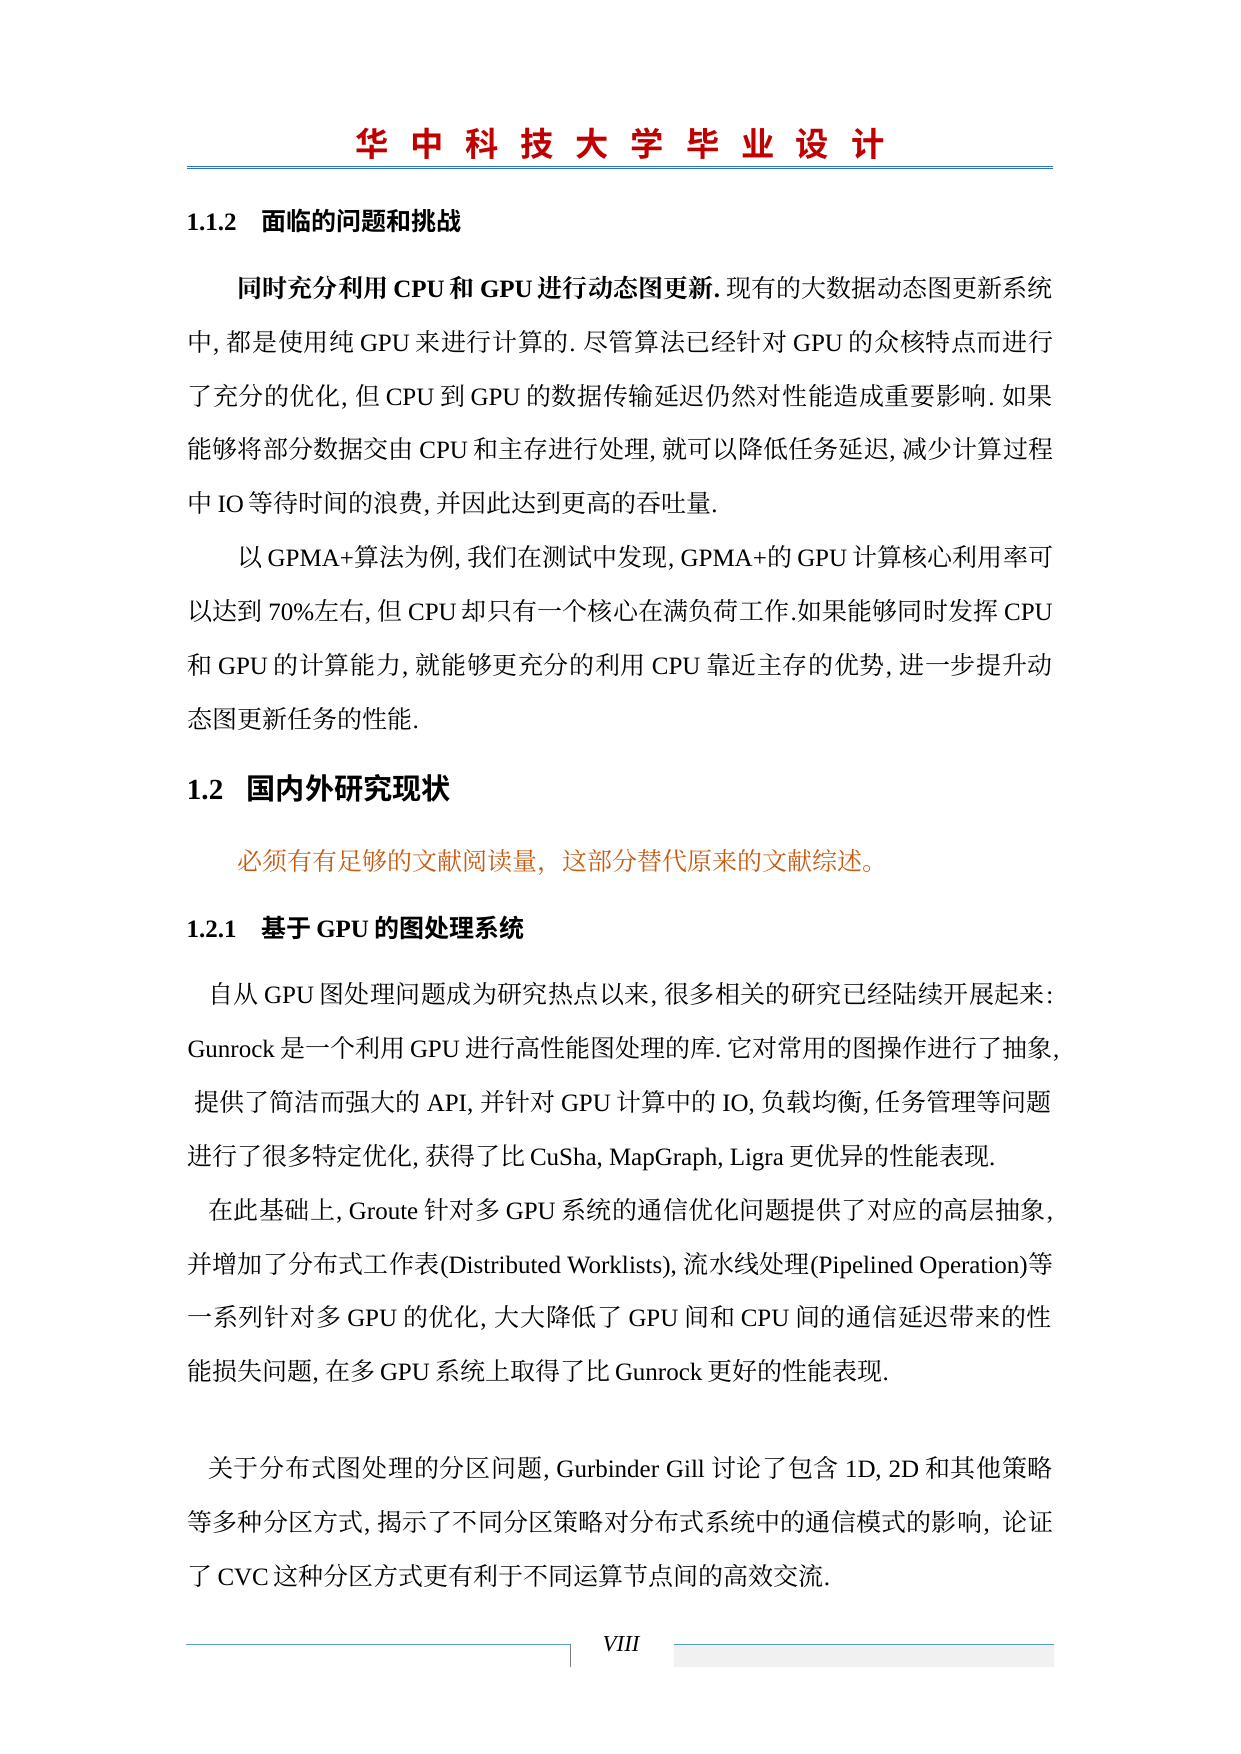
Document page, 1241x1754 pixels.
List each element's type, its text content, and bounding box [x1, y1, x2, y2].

text 在此基础上, Groute针对多GPU系统的通信优化问题提供了对应的高层抽象, 并增加了分布式工作表(Distributed Worklists), 流水线处理(Pipelined Operation)等一系列针对多GPU的优化, 大大降低了GPU间和CPU间的通信延迟带来的性能损失问题, 在多GPU系统上取得了比Gunrock更好的性能表现. [187, 1190, 1053, 1388]
text 以GPMA+算法为例, 我们在测试中发现, GPMA+的GPU计算核心利用率可以达到70%左右, 但CPU却只有一个核心在满负荷工作.如果能够同时发挥CPU和GPU的计算能力, 就能够更充分的利用CPU靠近主存的优势, 进一步提升动态图更新任务的性能. [187, 538, 1053, 735]
subtitle 国内外研究现状 [187, 766, 1053, 808]
text 同时充分利用CPU和GPU进行动态图更新. 现有的大数据动态图更新系统中, 都是使用纯GPU来进行计算的. 尽管算法已经针对GPU的众核特点而进行了充分的优化, 但CPU到GPU的数据传输延迟仍然对性能造成重要影响. 如果能够将部分数据交由CPU和主存进行处理, 就可以降低任务延迟, 减少计算过程中IO等待时间的浪费, 并因此达到更高的吞吐量. [187, 269, 1053, 520]
text 自从GPU图处理问题成为研究热点以来, 很多相关的研究已经陆续开展起来: Gunrock是一个利用GPU进行高性能图处理的库. 它对常用的图操作进行了抽象, 提供了简洁而强大的API, 并针对GPU计算中的IO, 负载均衡, 任务管理等问题进行了很多特定优化, 获得了比CuSha, MapGraph, Ligra更优异的性能表现. [187, 975, 1053, 1172]
subtitle 基于GPU的图处理系统 [186, 908, 1053, 944]
text 必须有有足够的文献阅读量，这部分替代原来的文献综述。 [187, 842, 1053, 878]
text 关于分布式图处理的分区问题, Gurbinder Gill讨论了包含1D, 2D和其他策略等多种分区方式, 揭示了不同分区策略对分布式系统中的通信模式的影响, 论证了CVC这种分区方式更有利于不同运算节点间的高效交流. [187, 1449, 1053, 1593]
subtitle 面临的问题和挑战 [186, 202, 1053, 238]
